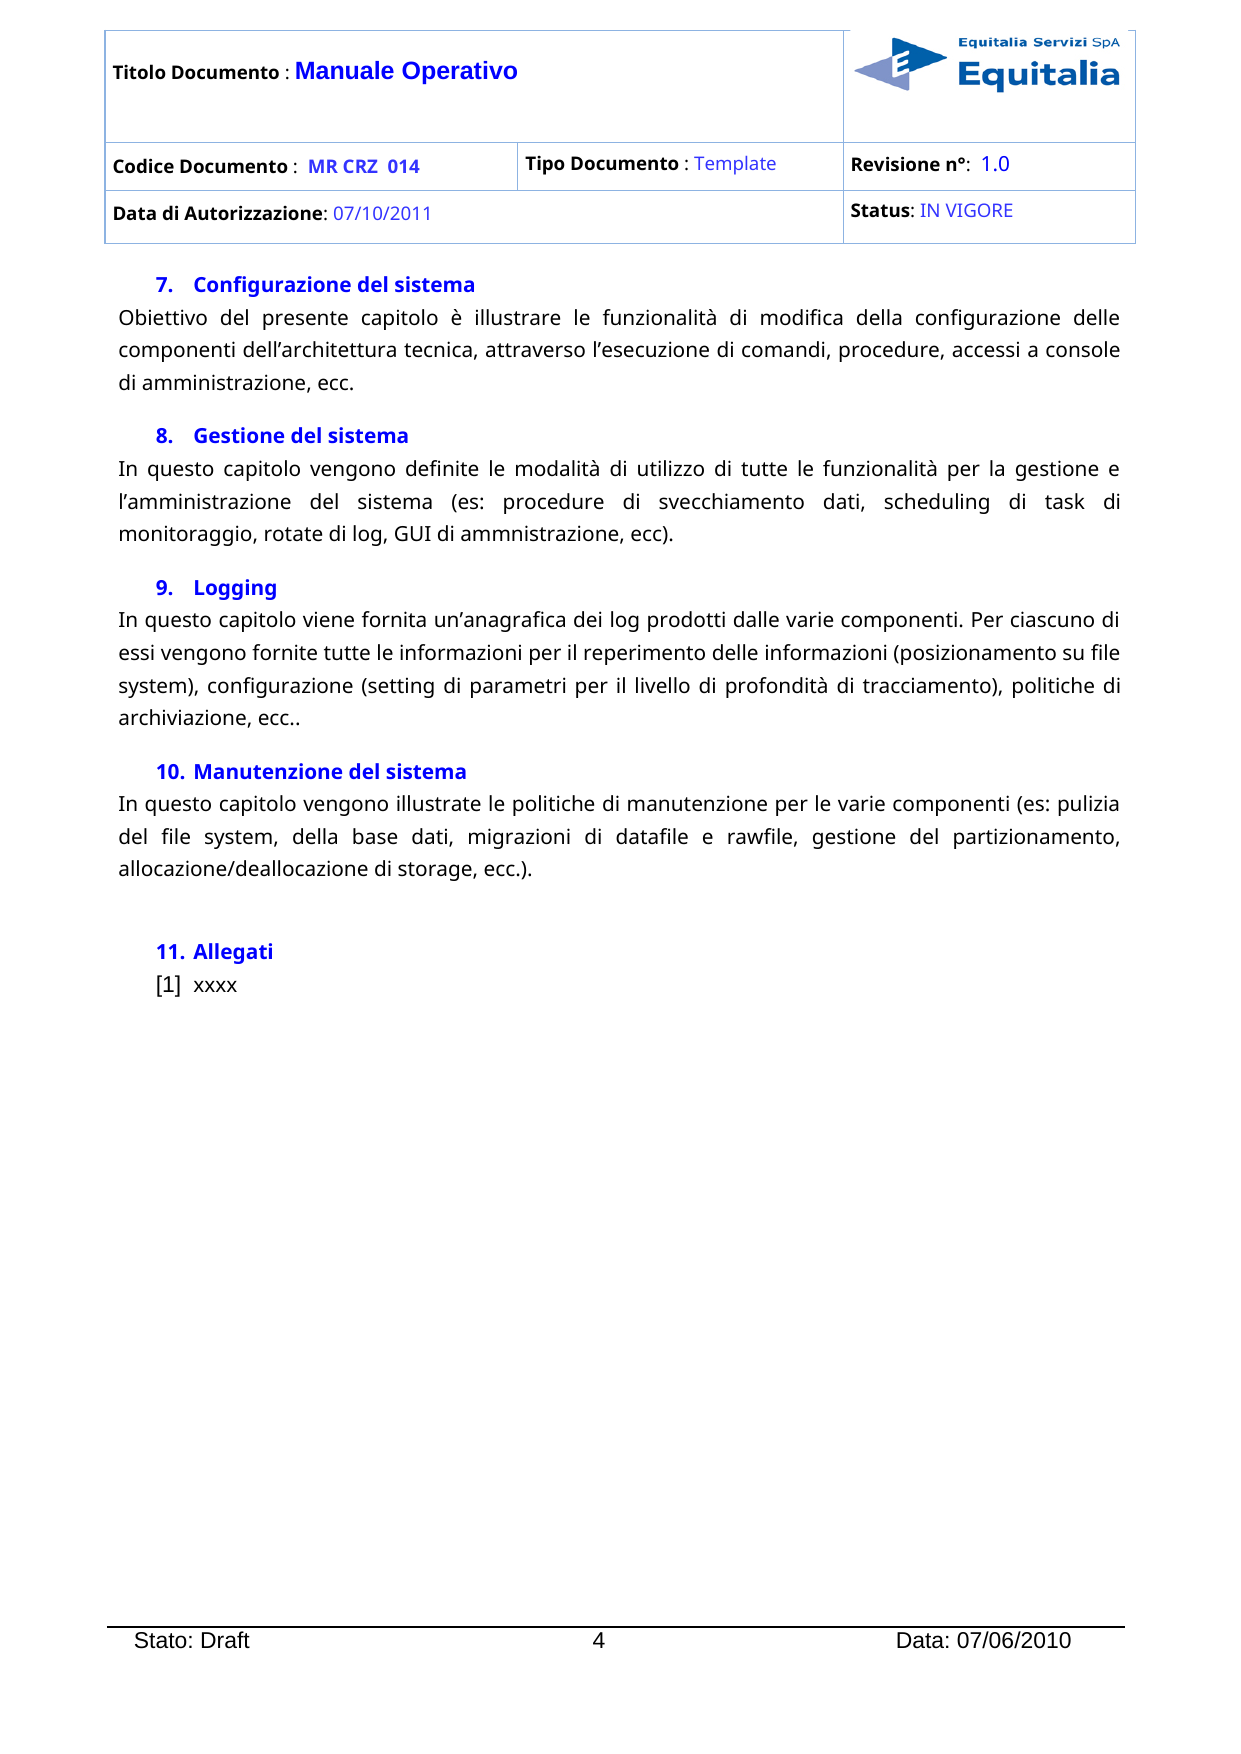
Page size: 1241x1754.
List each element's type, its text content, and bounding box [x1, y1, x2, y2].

text In questo capitolo viene fornita un’anagrafica dei log prodotti dalle varie componenti. Per ciascuno di essi vengono fornite tutte le informazioni per il reperimento delle informazioni (posizionamento su file system), configurazione (setting di parametri per il livello di profondità di tracciamento), politiche di archiviazione, ecc.. [118, 606, 1122, 732]
subtitle Allegati [156, 937, 1122, 966]
subtitle Manutenzione del sistema [156, 757, 1122, 785]
text In questo capitolo vengono illustrate le politiche di manutenzione per le varie componenti (es: pulizia del file system, della base dati, migrazioni di datafile e rawfile, gestione del partizionamento, allocazione/deallocazione di storage, ecc.). [118, 789, 1122, 883]
picture [850, 30, 1129, 98]
list xxxx [156, 970, 1122, 998]
subtitle Configurazione del sistema [156, 270, 1122, 299]
subtitle Gestione del sistema [156, 422, 1122, 450]
text In questo capitolo vengono definite le modalità di utilizzo di tutte le funzionalità per la gestione e l’amministrazione del sistema (es: procedure di svecchiamento dati, scheduling di task di monitoraggio, rotate di log, GUI di ammnistrazione, ecc). [118, 454, 1122, 548]
subtitle Logging [156, 573, 1122, 601]
text Obiettivo del presente capitolo è illustrare le funzionalità di modifica della configurazione delle componenti dell’architettura tecnica, attraverso l’esecuzione di comandi, procedure, accessi a console di amministrazione, ecc. [118, 303, 1122, 397]
